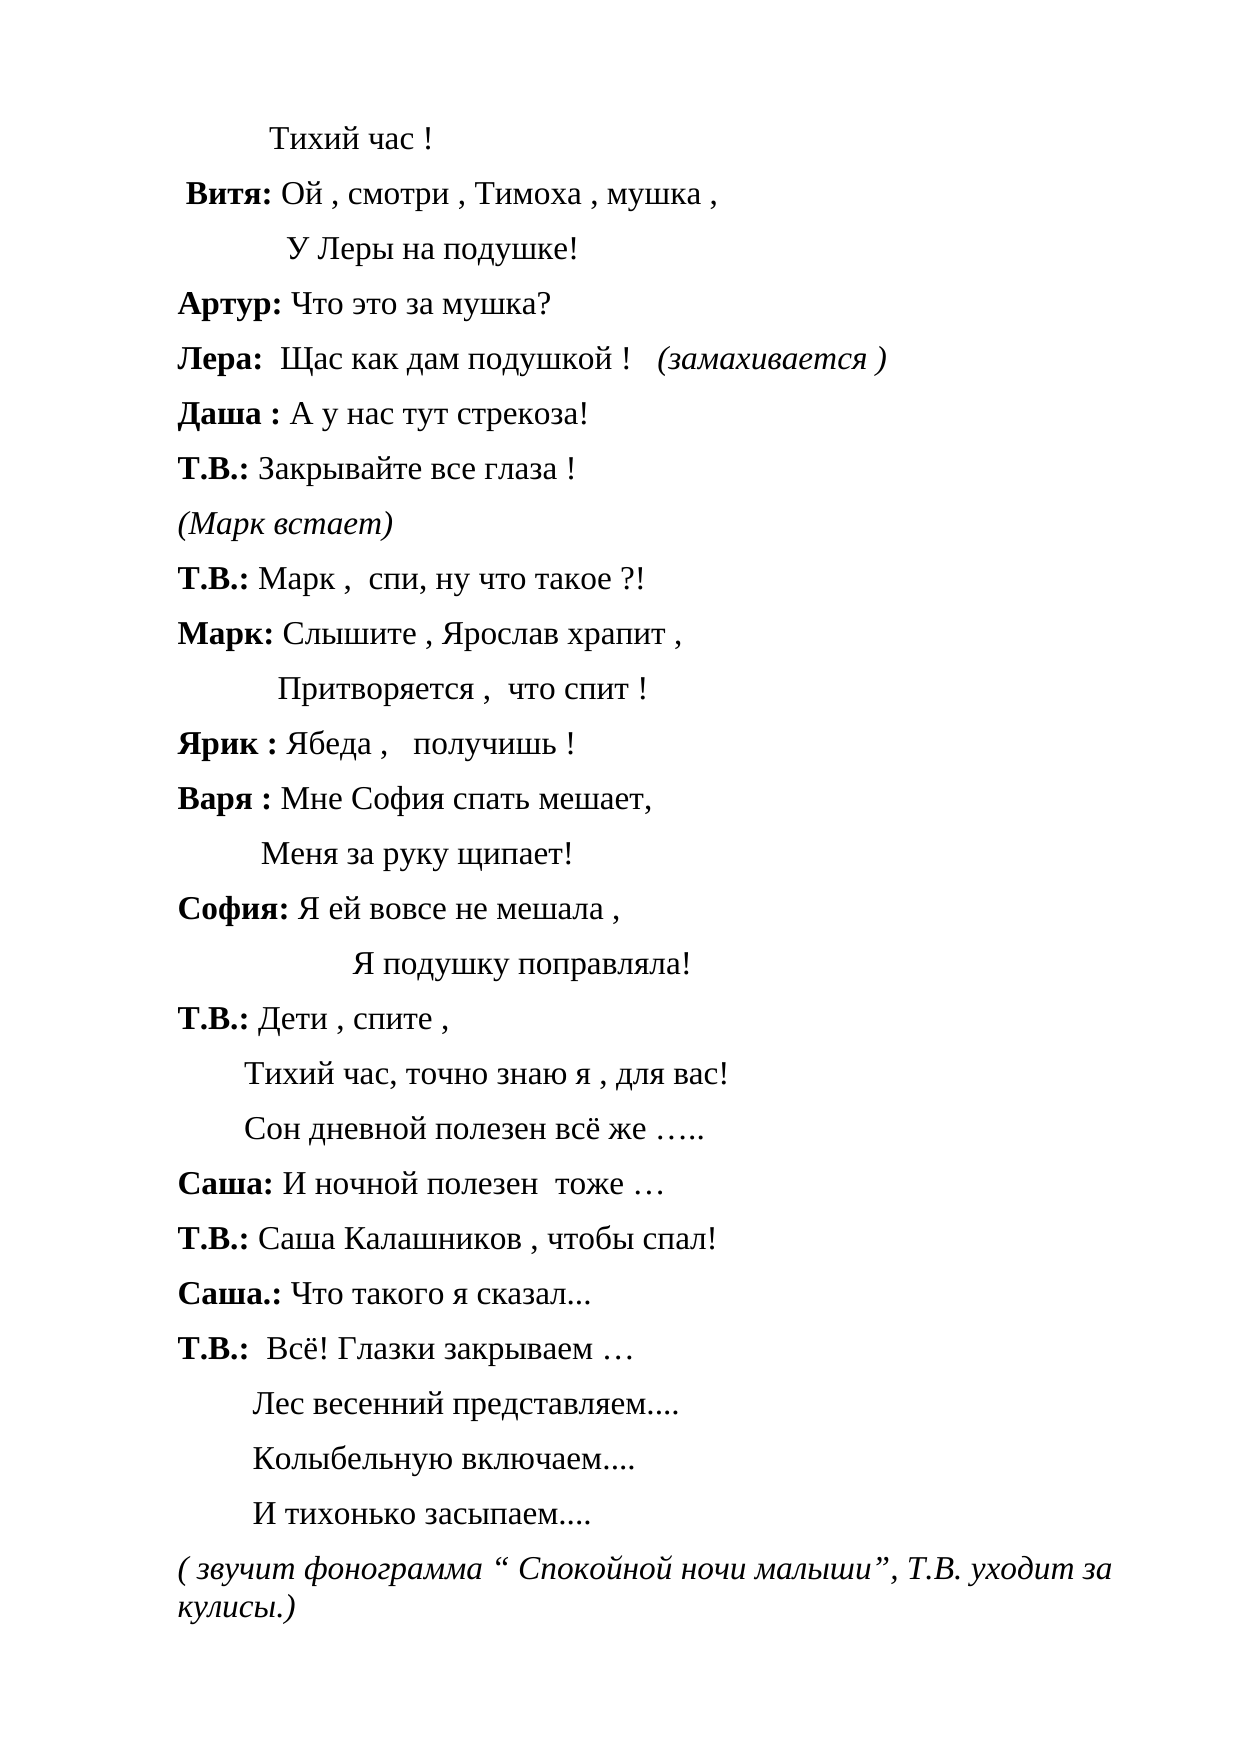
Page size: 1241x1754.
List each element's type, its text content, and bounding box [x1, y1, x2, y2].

text Т.В.: Саша Калашников , чтобы спал! [177, 1218, 1152, 1256]
text Тихий час, точно знаю я , для вас! [177, 1053, 1152, 1091]
text София: Я ей вовсе не мешала , [177, 888, 1152, 926]
text Тихий час ! [177, 118, 1152, 156]
text Лера: Щас как дам подушкой ! (замахивается ) [177, 338, 1152, 376]
text Даша : А у нас тут стрекоза! [177, 393, 1152, 431]
text Витя: Ой , смотри , Тимоха , мушка , [177, 173, 1152, 211]
text Т.В.: Марк , спи, ну что такое ?! [177, 558, 1152, 596]
text Марк: Слышите , Ярослав храпит , [177, 613, 1152, 651]
text Ярик : Ябеда , получишь ! [177, 723, 1152, 761]
text Саша: И ночной полезен тоже … [177, 1163, 1152, 1201]
text Т.В.: Закрывайте все глаза ! [177, 448, 1152, 486]
text Саша.: Что такого я сказал... [177, 1273, 1152, 1311]
text Сон дневной полезен всё же ….. [177, 1108, 1152, 1146]
text ( звучит фонограмма “ Спокойной ночи малыши”, Т.В. уходит за кулисы.) [177, 1548, 1152, 1625]
text И тихонько засыпаем.... [177, 1493, 1152, 1531]
text Притворяется , что спит ! [177, 668, 1152, 706]
text (Марк встает) [177, 503, 1152, 541]
text Я подушку поправляла! [177, 943, 1152, 981]
text Т.В.: Дети , спите , [177, 998, 1152, 1036]
text Лес весенний представляем.... [177, 1383, 1152, 1421]
text Меня за руку щипает! [177, 833, 1152, 871]
text У Леры на подушке! [177, 228, 1152, 266]
text Артур: Что это за мушка? [177, 283, 1152, 321]
text Колыбельную включаем.... [177, 1438, 1152, 1476]
text Т.В.: Всё! Глазки закрываем … [177, 1328, 1152, 1366]
text Варя : Мне София спать мешает, [177, 778, 1152, 816]
